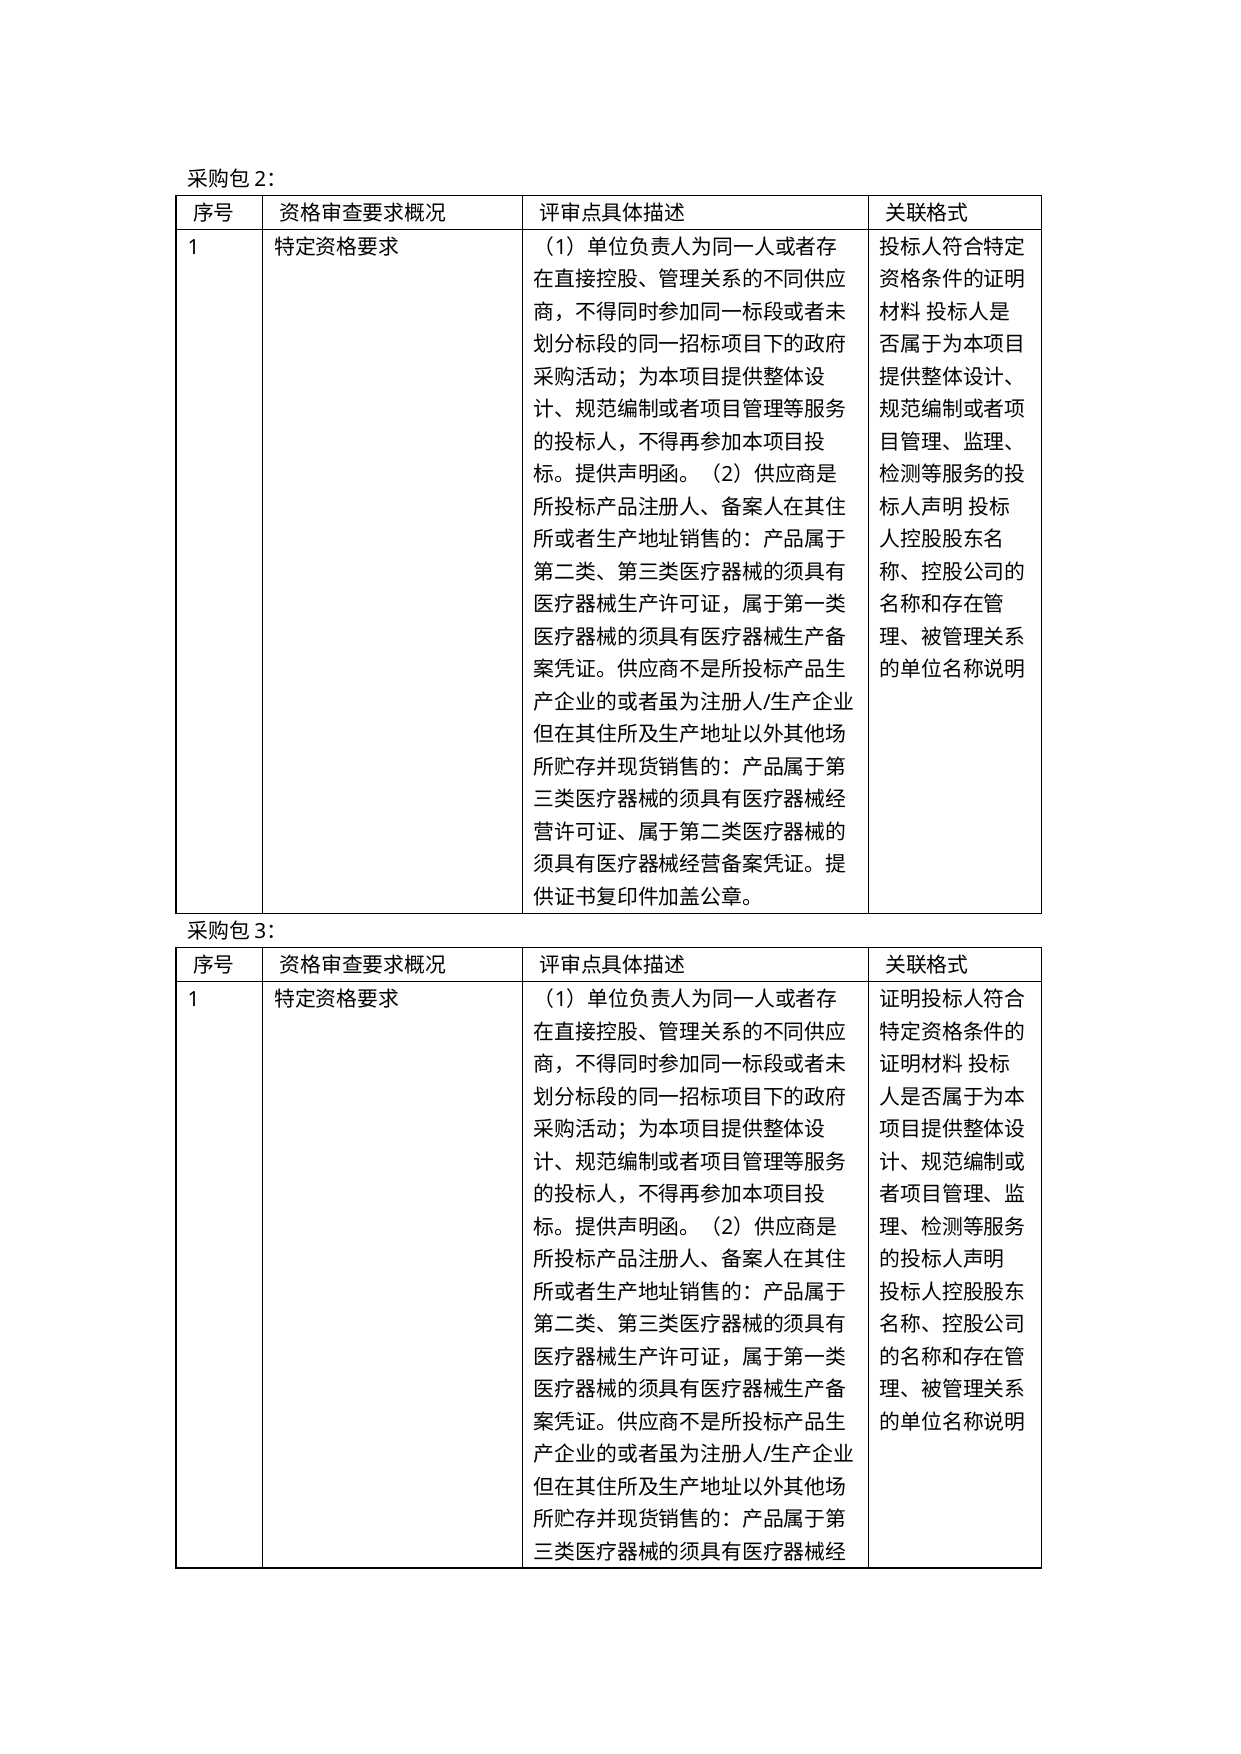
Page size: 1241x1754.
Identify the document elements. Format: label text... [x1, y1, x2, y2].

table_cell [869, 982, 1041, 1567]
table_cell 1 [177, 230, 262, 913]
table_header 评审点具体描述 [523, 196, 868, 228]
table_header 序号 [177, 948, 262, 981]
table_header 资格审查要求概况 [263, 196, 522, 228]
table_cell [523, 982, 868, 1567]
text 采购包2： [187, 162, 1053, 194]
table_cell 1 [177, 982, 262, 1567]
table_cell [523, 230, 868, 913]
table_cell 特定资格要求 [263, 982, 522, 1567]
table_cell 投标人符合特定资格条件的证明材料 投标人是否属于为本项目提供整体设计、规范编制或者项目管理、监理、检测等服务的投标人声明 投标人控股股东名称、控股公司的名称和存在管理、被管理关系的单位名称说明 [869, 230, 1041, 913]
table_header 关联格式 [869, 948, 1041, 981]
table_header 评审点具体描述 [523, 948, 868, 981]
text 采购包3： [187, 914, 1053, 947]
table_header 关联格式 [869, 196, 1041, 228]
table_cell 特定资格要求 [263, 230, 522, 913]
table_header 序号 [177, 196, 262, 228]
table_header 资格审查要求概况 [263, 948, 522, 981]
